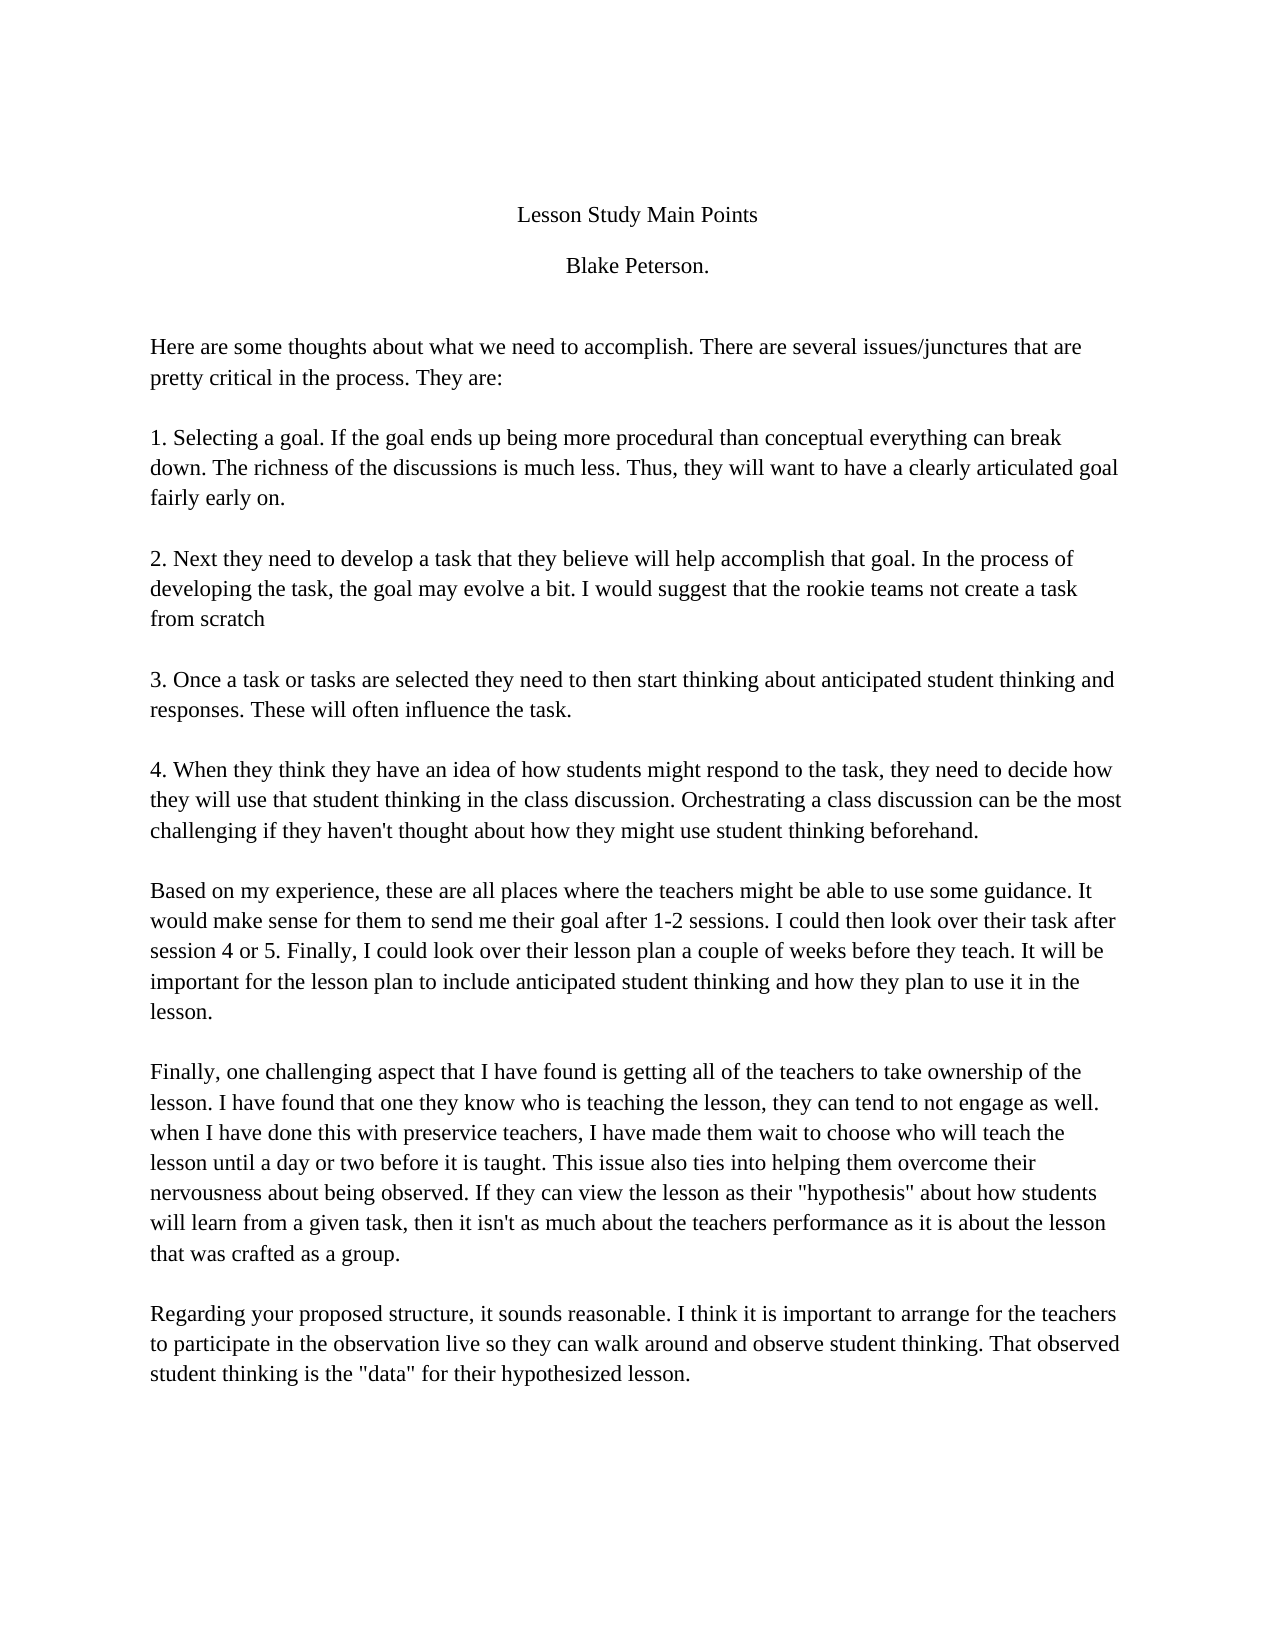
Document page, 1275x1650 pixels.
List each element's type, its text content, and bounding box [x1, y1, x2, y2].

text Blake Peterson. [150, 252, 1125, 278]
text Here are some thoughts about what we need to accomplish. There are several issues/junctures that are pretty critical in the process. They are: 1. Selecting a goal. If the goal ends up being more procedural than conceptual everything can break down. The richness of the discussions is much less. Thus, they will want to have a clearly articulated goal fairly early on. 2. Next they need to develop a task that they believe will help accomplish that goal. In the process of developing the task, the goal may evolve a bit. I would suggest that the rookie teams not create a task from scratch 3. Once a task or tasks are selected they need to then start thinking about anticipated student thinking and responses. These will often influence the task. 4. When they think they have an idea of how students might respond to the task, they need to decide how they will use that student thinking in the class discussion. Orchestrating a class discussion can be the most challenging if they haven't thought about how they might use student thinking beforehand. Based on my experience, these are all places where the teachers might be able to use some guidance. It would make sense for them to send me their goal after 1-2 sessions. I could then look over their task after session 4 or 5. Finally, I could look over their lesson plan a couple of weeks before they teach. It will be important for the lesson plan to include anticipated student thinking and how they plan to use it in the lesson. Finally, one challenging aspect that I have found is getting all of the teachers to take ownership of the lesson. I have found that one they know who is teaching the lesson, they can tend to not engage as well. when I have done this with preservice teachers, I have made them wait to choose who will teach the lesson until a day or two before it is taught. This issue also ties into helping them overcome their nervousness about being observed. If they can view the lesson as their "hypothesis" about how students will learn from a given task, then it isn't as much about the teachers performance as it is about the lesson that was crafted as a group. Regarding your proposed structure, it sounds reasonable. I think it is important to arrange for the teachers to participate in the observation live so they can walk around and observe student thinking. That observed student thinking is the "data" for their hypothesized lesson. [150, 303, 1125, 1387]
text Lesson Study Main Points [150, 201, 1125, 227]
